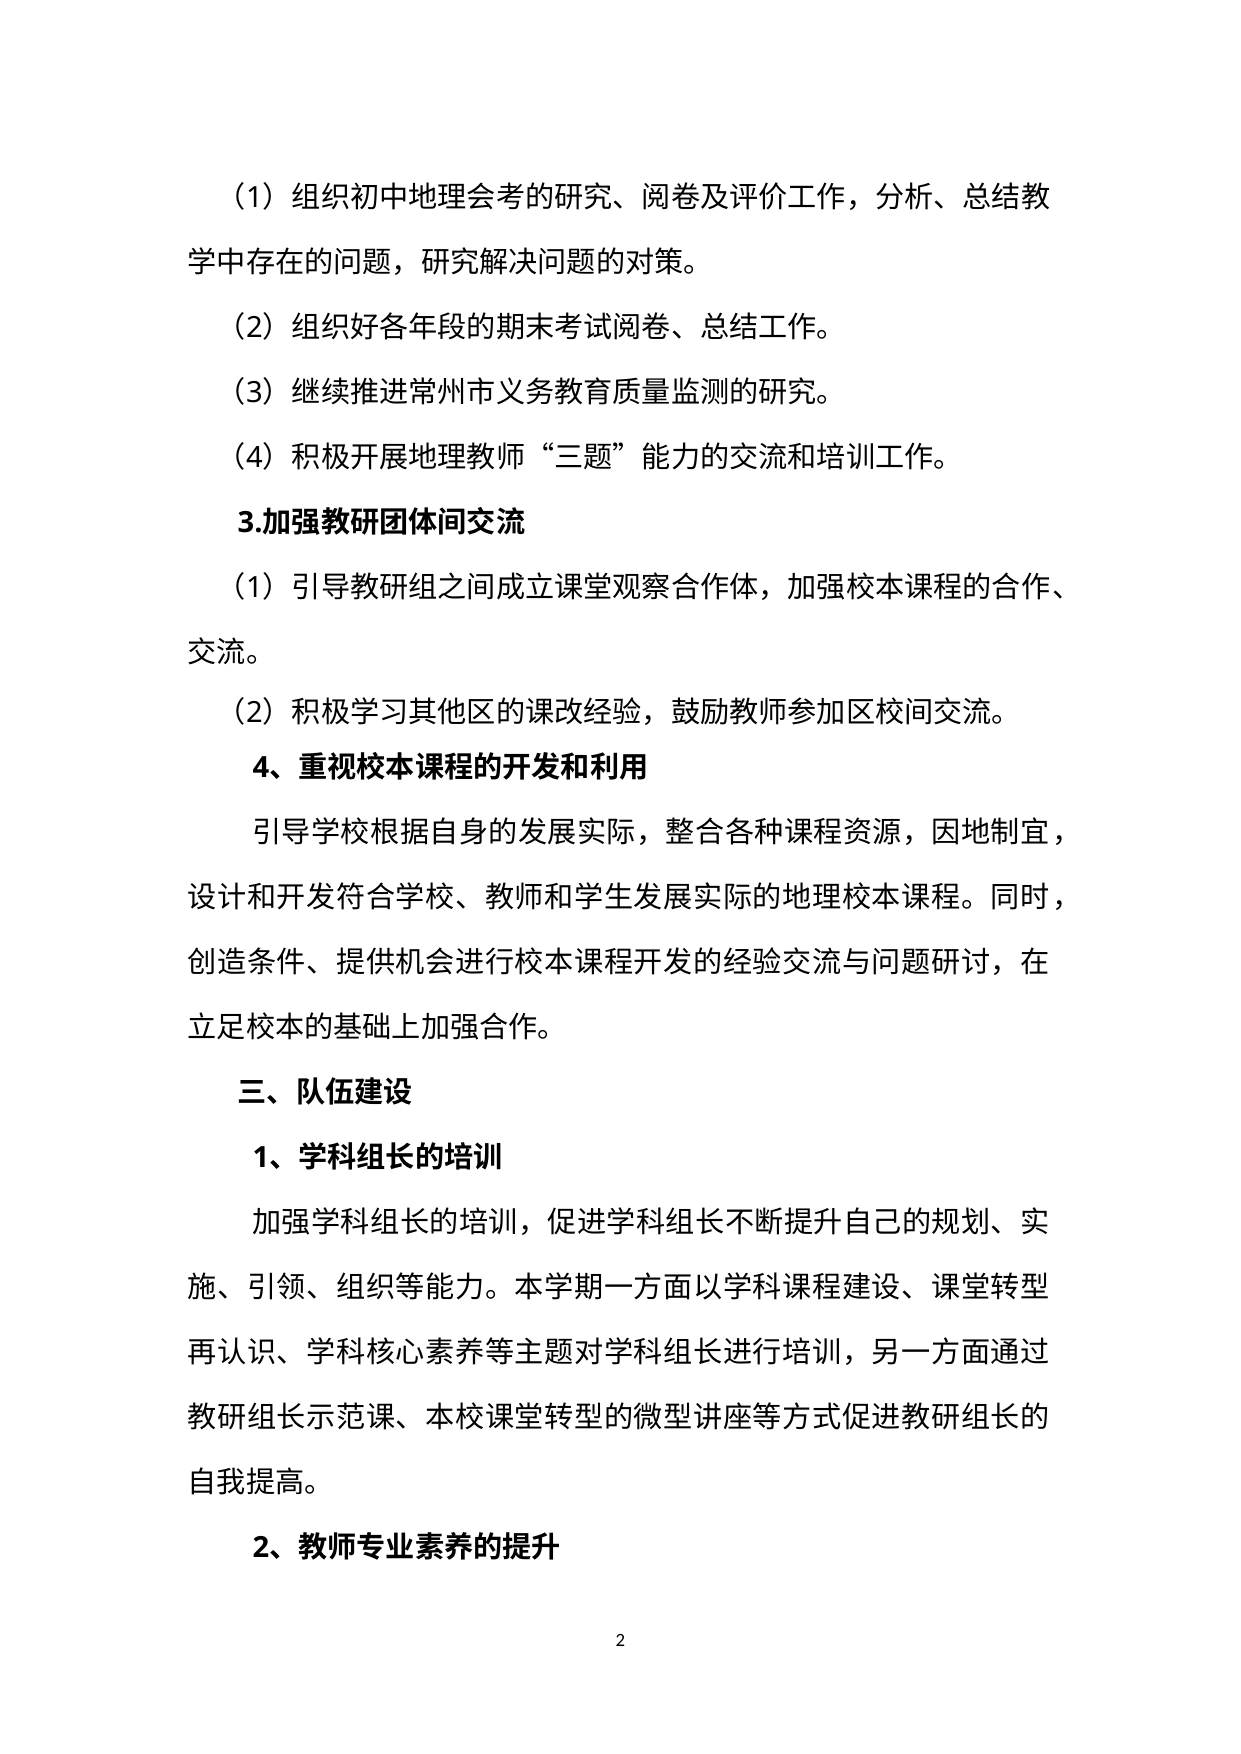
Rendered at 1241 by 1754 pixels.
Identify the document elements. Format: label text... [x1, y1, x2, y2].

text （2）积极学习其他区的课改经验，鼓励教师参加区校间交流。 [187, 682, 1053, 732]
text （2）组织好各年段的期末考试阅卷、总结工作。 [187, 292, 1053, 357]
text 加强学科组长的培训，促进学科组长不断提升自己的规划、实施、引领、组织等能力。本学期一方面以学科课程建设、课堂转型再认识、学科核心素养等主题对学科组长进行培训，另一方面通过教研组长示范课、本校课堂转型的微型讲座等方式促进教研组长的自我提高。 [187, 1187, 1053, 1512]
text （1）组织初中地理会考的研究、阅卷及评价工作，分析、总结教学中存在的问题，研究解决问题的对策。 [187, 162, 1053, 292]
text 4、重视校本课程的开发和利用 [187, 732, 1053, 797]
text （3）继续推进常州市义务教育质量监测的研究。 [187, 357, 1053, 422]
text 3.加强教研团体间交流 [187, 487, 1053, 552]
text 1、学科组长的培训 [187, 1122, 1053, 1187]
text 2、教师专业素养的提升 [187, 1512, 1053, 1577]
text （1）引导教研组之间成立课堂观察合作体，加强校本课程的合作、交流。 [187, 552, 1053, 682]
text 三、队伍建设 [187, 1057, 1053, 1122]
text 引导学校根据自身的发展实际，整合各种课程资源，因地制宜，设计和开发符合学校、教师和学生发展实际的地理校本课程。同时，创造条件、提供机会进行校本课程开发的经验交流与问题研讨，在立足校本的基础上加强合作。 [187, 797, 1053, 1057]
text （4）积极开展地理教师“三题”能力的交流和培训工作。 [187, 422, 1053, 487]
